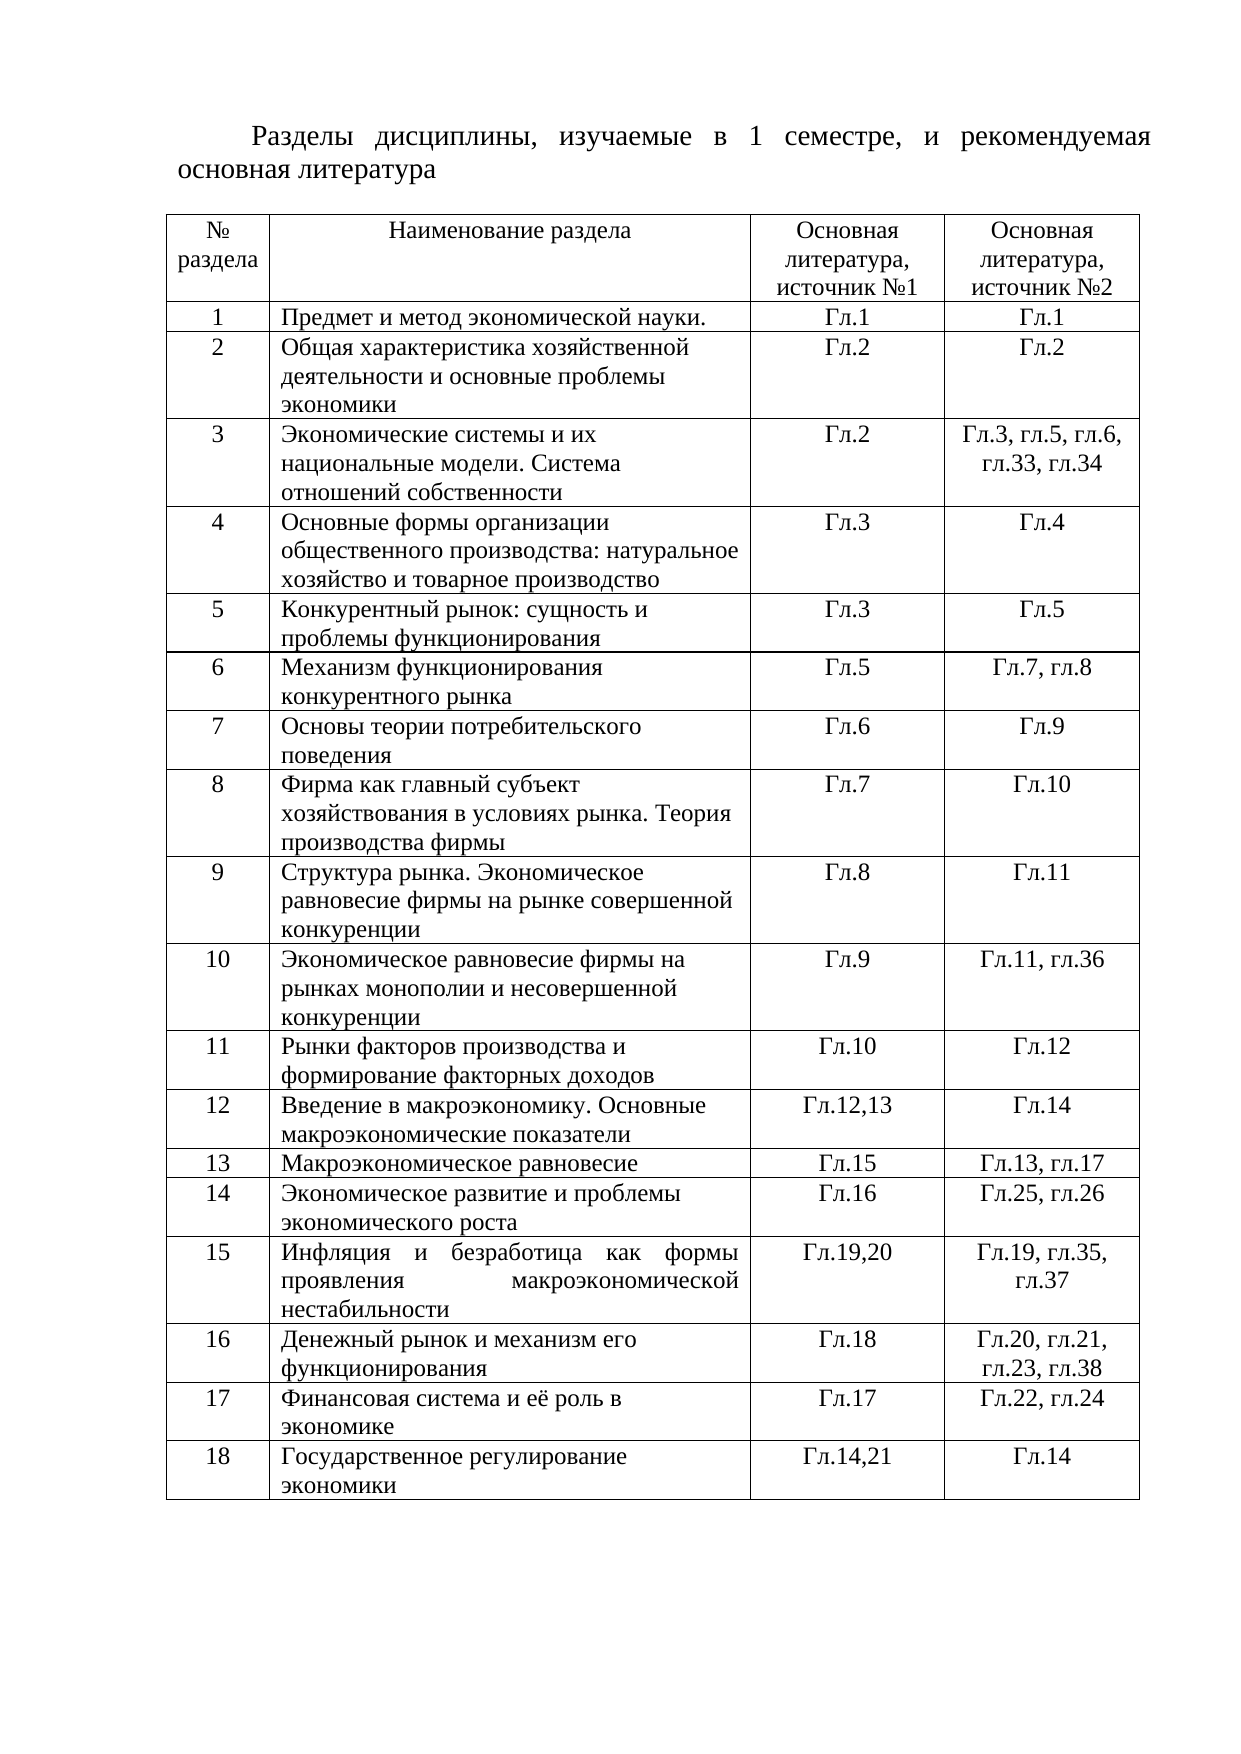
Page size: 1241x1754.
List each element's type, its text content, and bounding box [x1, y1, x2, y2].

table_cell 18 [167, 1441, 269, 1499]
table_cell Конкурентный рынок: сущность и проблемы функционирования [270, 594, 750, 651]
table_cell 4 [167, 507, 269, 593]
table_cell Денежный рынок и механизм его функционирования [270, 1324, 750, 1382]
table_cell Гл.19, гл.35, гл.37 [945, 1237, 1139, 1323]
table_cell Гл.5 [945, 594, 1139, 651]
table_cell Гл.3, гл.5, гл.6, гл.33, гл.34 [945, 419, 1139, 506]
table_cell Гл.10 [751, 1031, 944, 1089]
table_cell 3 [167, 419, 269, 506]
table_cell 16 [167, 1324, 269, 1382]
table_cell Основы теории потребительского поведения [270, 711, 750, 768]
text Разделы дисциплины, изучаемые в 1 семестре, и рекомендуемая основная литература [177, 118, 1152, 185]
table_cell Гл.8 [751, 857, 944, 943]
table_cell Основные формы организации общественного производства: натуральное хозяйство и товарное производство [270, 507, 750, 593]
table_cell Гл.14 [945, 1090, 1139, 1147]
table_cell Гл.12 [945, 1031, 1139, 1089]
table_cell Гл.14,21 [751, 1441, 944, 1499]
table_cell 11 [167, 1031, 269, 1089]
table_cell Гл.9 [945, 711, 1139, 768]
table_cell Финансовая система и её роль в экономике [270, 1383, 750, 1440]
table_cell Общая характеристика хозяйственной деятельности и основные проблемы экономики [270, 332, 750, 418]
table_cell 8 [167, 770, 269, 856]
table_cell 10 [167, 944, 269, 1030]
table_header Наименование раздела [270, 215, 750, 301]
table_cell Гл.2 [751, 419, 944, 506]
table_cell Гл.1 [945, 302, 1139, 331]
table_cell 14 [167, 1178, 269, 1236]
table_cell Гл.22, гл.24 [945, 1383, 1139, 1440]
table_cell Гл.6 [751, 711, 944, 768]
table_cell Экономические системы и их национальные модели. Система отношений собственности [270, 419, 750, 506]
table_cell 2 [167, 332, 269, 418]
table_cell Предмет и метод экономической науки. [270, 302, 750, 331]
table_cell Гл.15 [751, 1149, 944, 1177]
table_cell Механизм функционирования конкурентного рынка [270, 653, 750, 710]
table_cell Гл.3 [751, 594, 944, 651]
table_cell 1 [167, 302, 269, 331]
table_cell Макроэкономическое равновесие [270, 1149, 750, 1177]
table_cell Гл.16 [751, 1178, 944, 1236]
table_cell Инфляция и безработица как формы проявления макроэкономической нестабильности [270, 1237, 750, 1323]
table_cell Гл.9 [751, 944, 944, 1030]
table_cell Гл.17 [751, 1383, 944, 1440]
table_cell 7 [167, 711, 269, 768]
table_cell Гл.19,20 [751, 1237, 944, 1323]
table_cell 6 [167, 653, 269, 710]
table_cell Структура рынка. Экономическое равновесие фирмы на рынке совершенной конкуренции [270, 857, 750, 943]
table_cell Гл.5 [751, 653, 944, 710]
table_cell Гл.10 [945, 770, 1139, 856]
table_header Основная литература, источник №1 [751, 215, 944, 301]
table_cell 15 [167, 1237, 269, 1323]
table_cell Гл.11, гл.36 [945, 944, 1139, 1030]
table_cell 13 [167, 1149, 269, 1177]
table_cell Гл.25, гл.26 [945, 1178, 1139, 1236]
table_cell Экономическое развитие и проблемы экономического роста [270, 1178, 750, 1236]
table_cell Гл.1 [751, 302, 944, 331]
table_cell Экономическое равновесие фирмы на рынках монополии и несовершенной конкуренции [270, 944, 750, 1030]
table_cell Государственное регулирование экономики [270, 1441, 750, 1499]
table_cell Фирма как главный субъект хозяйствования в условиях рынка. Теория производства фирмы [270, 770, 750, 856]
table_header Основная литература, источник №2 [945, 215, 1139, 301]
table_cell Гл.12,13 [751, 1090, 944, 1147]
table_cell Гл.14 [945, 1441, 1139, 1499]
table_cell Гл.20, гл.21, гл.23, гл.38 [945, 1324, 1139, 1382]
table_cell 17 [167, 1383, 269, 1440]
table_cell Гл.4 [945, 507, 1139, 593]
table_cell Введение в макроэкономику. Основные макроэкономические показатели [270, 1090, 750, 1147]
table_cell Гл.3 [751, 507, 944, 593]
table_cell 12 [167, 1090, 269, 1147]
table_cell Гл.2 [751, 332, 944, 418]
table_header № раздела [167, 215, 269, 301]
table_cell 9 [167, 857, 269, 943]
table_cell 5 [167, 594, 269, 651]
table_cell Гл.11 [945, 857, 1139, 943]
table_cell Гл.7 [751, 770, 944, 856]
table_cell Гл.13, гл.17 [945, 1149, 1139, 1177]
table_cell Гл.18 [751, 1324, 944, 1382]
table_cell Гл.7, гл.8 [945, 653, 1139, 710]
table_cell Гл.2 [945, 332, 1139, 418]
table_cell Рынки факторов производства и формирование факторных доходов [270, 1031, 750, 1089]
